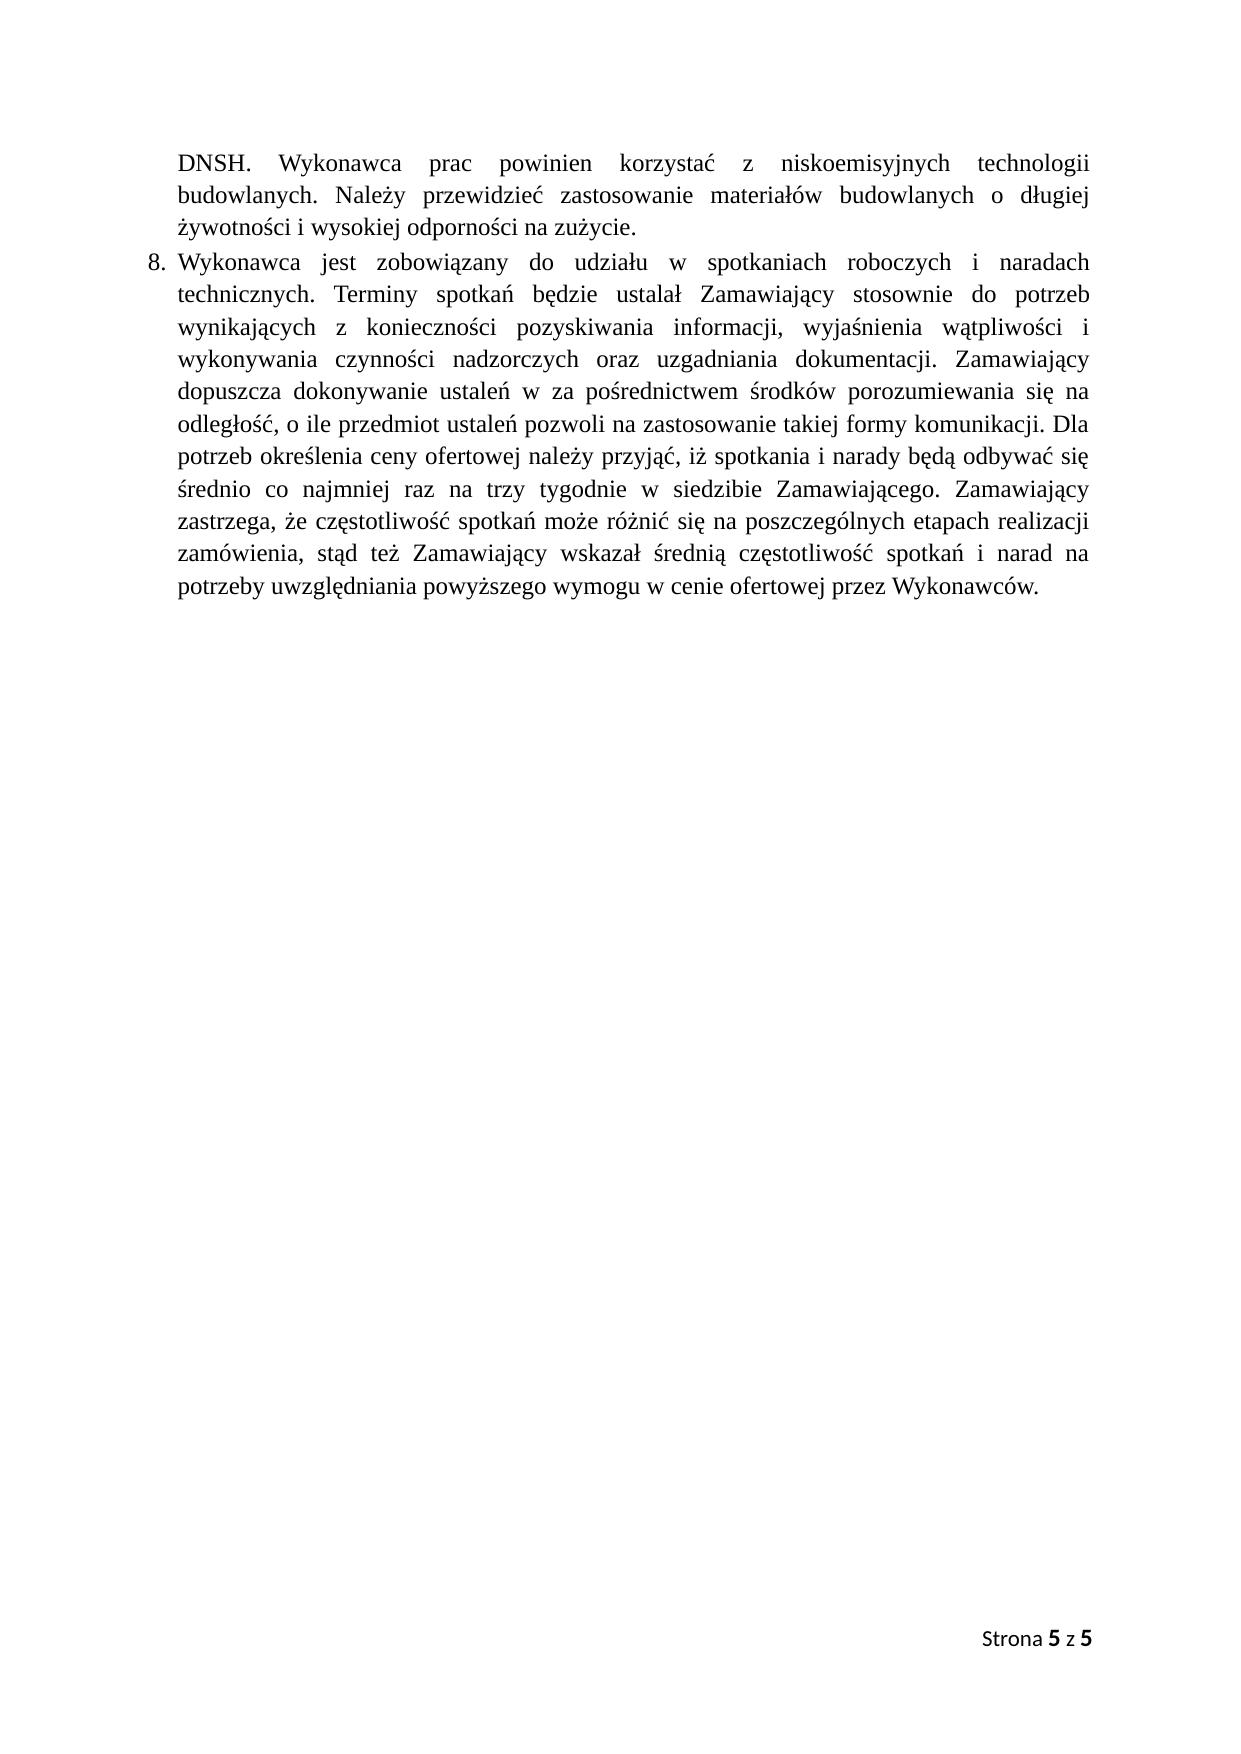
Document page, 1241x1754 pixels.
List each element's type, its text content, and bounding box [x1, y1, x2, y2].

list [148, 148, 1090, 241]
list Wykonawca jest zobowiązany do udziału w spotkaniach roboczych i naradach technicznych. Terminy spotkań będzie ustalał Zamawiający stosownie do potrzeb wynikających z konieczności pozyskiwania informacji, wyjaśnienia wątpliwości i wykonywania czynności nadzorczych oraz uzgadniania dokumentacji. Zamawiający dopuszcza dokonywanie ustaleń w za pośrednictwem środków porozumiewania się na odległość, o ile przedmiot ustaleń pozwoli na zastosowanie takiej formy komunikacji. Dla potrzeb określenia ceny ofertowej należy przyjąć, iż spotkania i narady będą odbywać się średnio co najmniej raz na trzy tygodnie w siedzibie Zamawiającego. Zamawiający zastrzega, że częstotliwość spotkań może różnić się na poszczególnych etapach realizacji zamówienia, stąd też Zamawiający wskazał średnią częstotliwość spotkań i narad na potrzeby uwzględniania powyższego wymogu w cenie ofertowej przez Wykonawców. [148, 247, 1090, 599]
